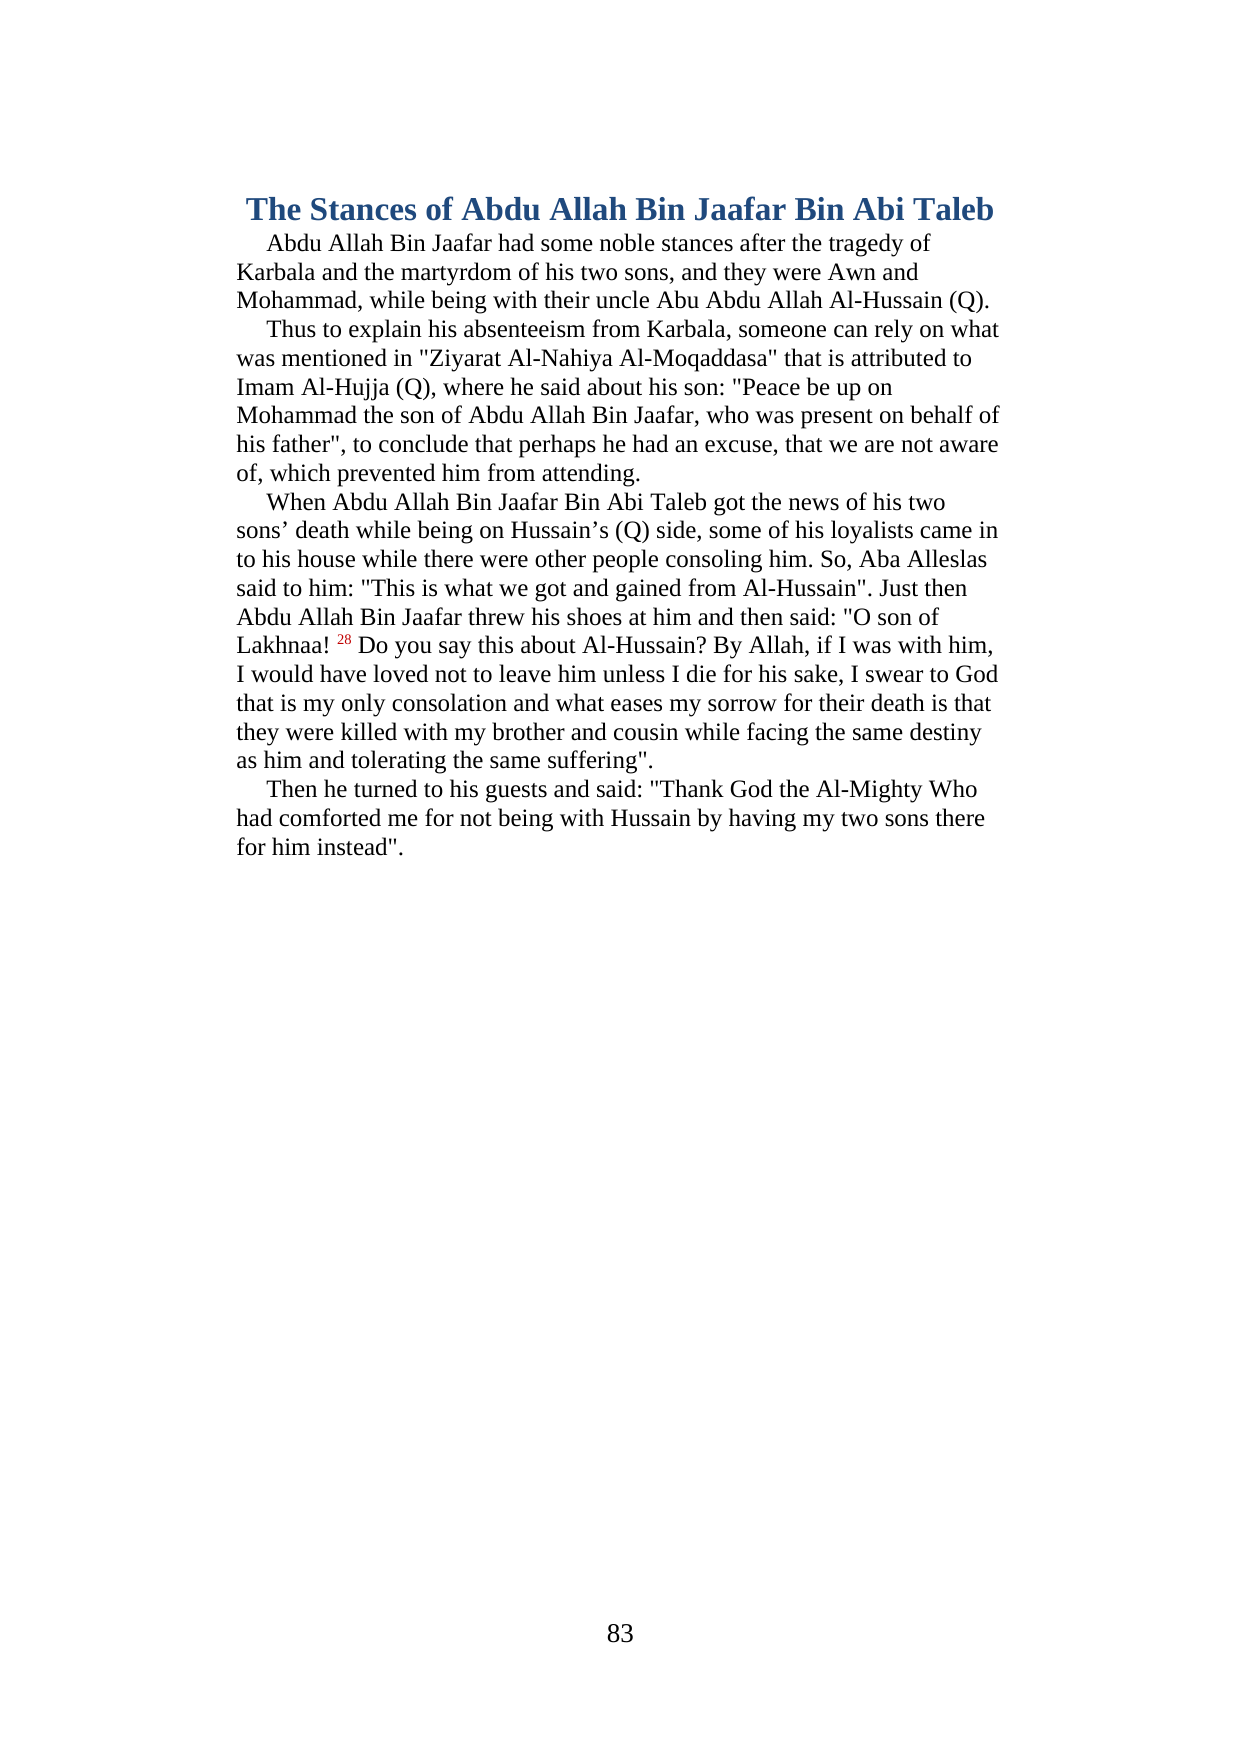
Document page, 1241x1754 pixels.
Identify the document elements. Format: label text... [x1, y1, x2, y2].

text Abdu Allah Bin Jaafar had some noble stances after the tragedy of Karbala and the martyrdom of his two sons, and they were Awn and Mohammad, while being with their uncle Abu Abdu Allah Al-Hussain (Q). [236, 228, 1004, 314]
text Then he turned to his guests and said: "Thank God the Al-Mighty Who had comforted me for not being with Hussain by having my two sons there for him instead". [236, 774, 1004, 861]
text When Abdu Allah Bin Jaafar Bin Abi Taleb got the news of his two sons’ death while being on Hussain’s (Q) side, some of his loyalists came in to his house while there were other people consoling him. So, Aba Alleslas said to him: "This is what we got and gained from Al-Hussain". Just then Abdu Allah Bin Jaafar threw his shoes at him and then said: "O son of Lakhnaa! 28 Do you say this about Al-Hussain? By Allah, if I was with him, I would have loved not to leave him unless I die for his sake, I swear to God that is my only consolation and what eases my sorrow for their death is that they were killed with my brother and cousin while facing the same destiny as him and tolerating the same suffering". [236, 487, 1004, 774]
text Thus to explain his absenteeism from Karbala, someone can rely on what was mentioned in "Ziyarat Al-Nahiya Al-Moqaddasa" that is attributed to Imam Al-Hujja (Q), where he said about his son: "Peace be up on Mohammad the son of Abdu Allah Bin Jaafar, who was present on behalf of his father", to conclude that perhaps he had an excuse, that we are not aware of, which prevented him from attending. [236, 314, 1004, 487]
subtitle The Stances of Abdu Allah Bin Jaafar Bin Abi Taleb [236, 190, 1004, 228]
